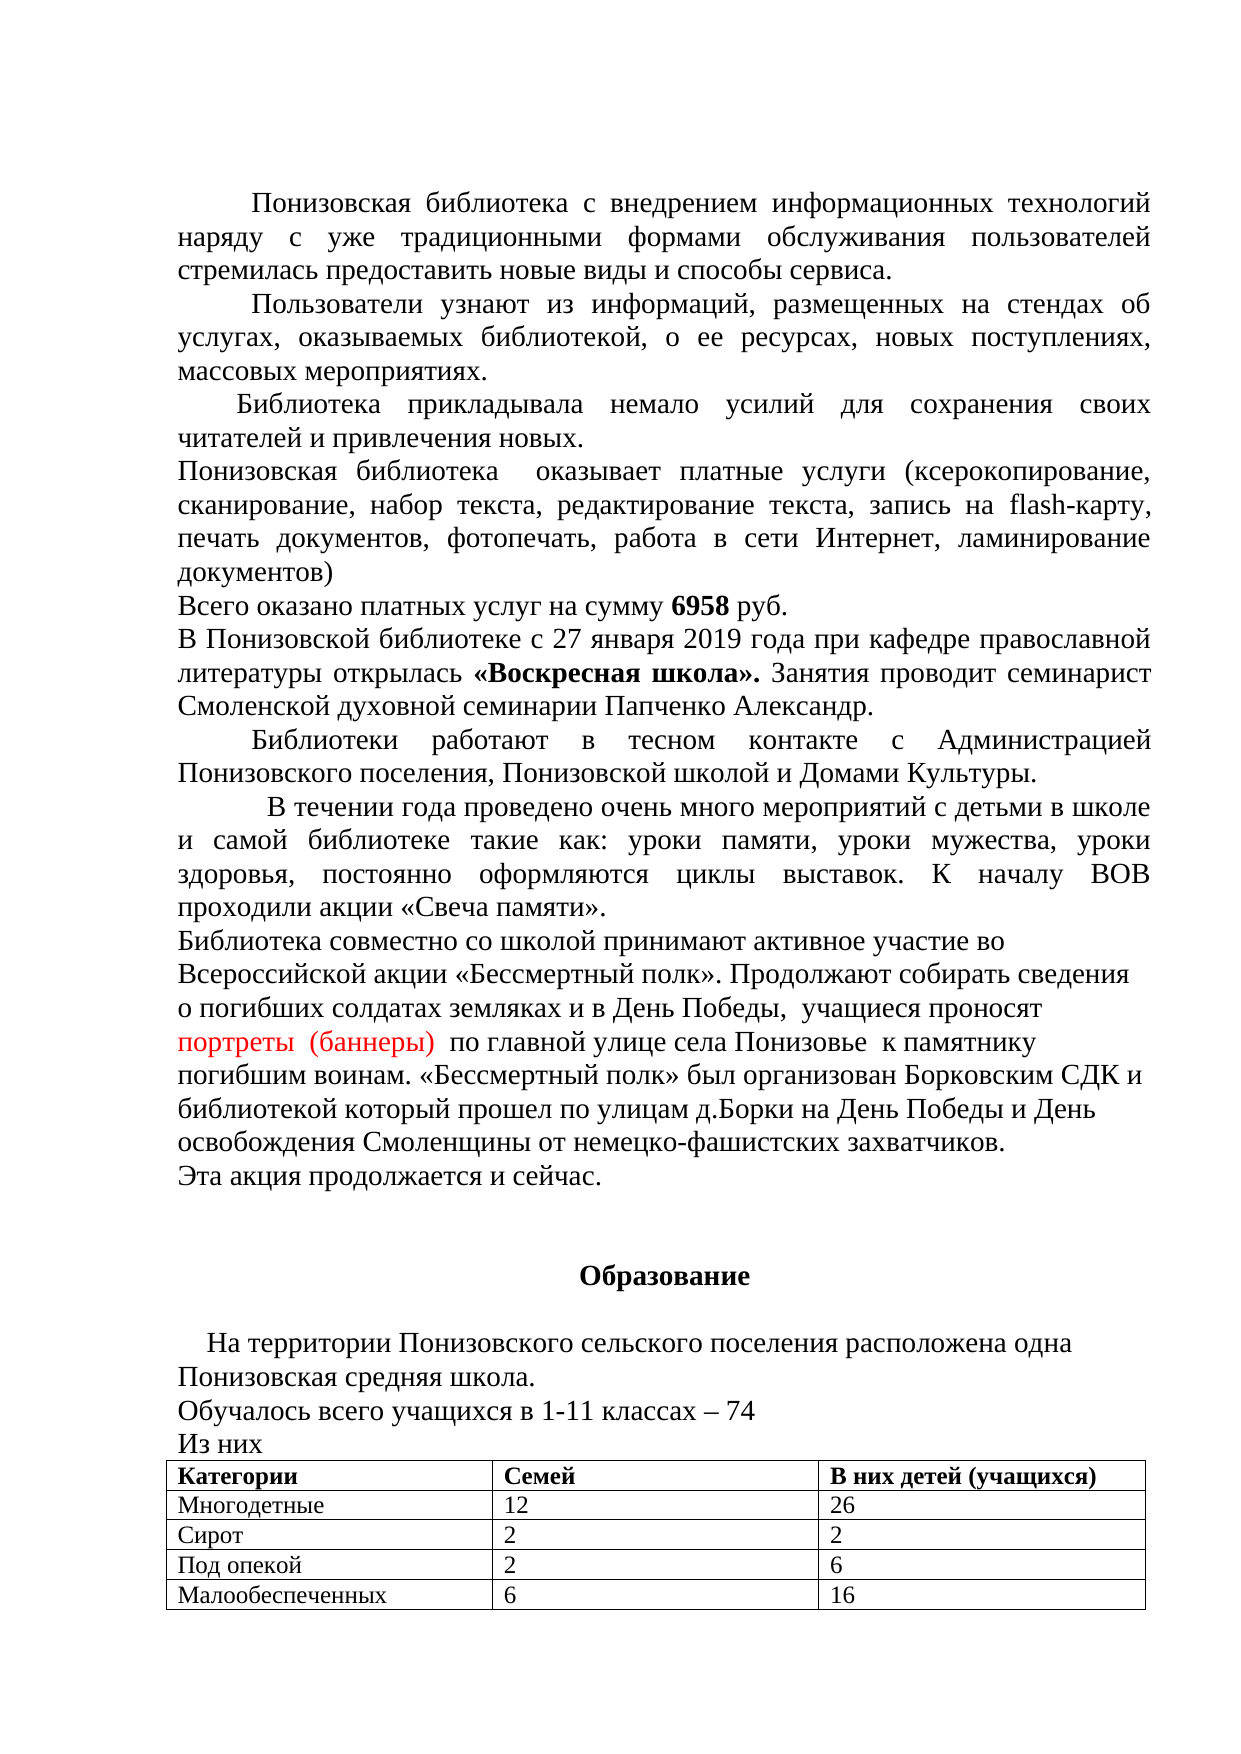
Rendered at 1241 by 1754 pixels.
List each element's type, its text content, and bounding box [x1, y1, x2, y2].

text В Понизовской библиотеке с 27 января 2019 года при кафедре православной литературы открылась «Воскресная школа». Занятия проводит семинарист Смоленской духовной семинарии Папченко Александр. [177, 621, 1152, 722]
table_cell 12 [493, 1491, 818, 1519]
text Понизовская библиотека с внедрением информационных технологий наряду с уже традиционными формами обслуживания пользователей стремилась предоставить новые виды и способы сервиса. [177, 185, 1152, 286]
table_cell Под опекой [167, 1550, 492, 1579]
table_cell 2 [819, 1520, 1145, 1549]
table_header В них детей (учащихся) [819, 1461, 1145, 1489]
table_cell 16 [819, 1580, 1145, 1609]
table_cell 6 [493, 1580, 818, 1609]
text Библиотеки работают в тесном контакте с Администрацией Понизовского поселения, Понизовской школой и Домами Культуры. [177, 722, 1152, 789]
table_header Семей [493, 1461, 818, 1489]
table_cell Сирот [167, 1520, 492, 1549]
table_cell 26 [819, 1491, 1145, 1519]
text Всего оказано платных услуг на сумму 6958 руб. [177, 588, 1152, 621]
text Образование [177, 1258, 1152, 1292]
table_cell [167, 1580, 492, 1609]
text В течении года проведено очень много мероприятий с детьми в школе и самой библиотеке такие как: уроки памяти, уроки мужества, уроки здоровья, постоянно оформляются циклы выставок. К началу ВОВ проходили акции «Свеча памяти». [177, 789, 1152, 923]
text Понизовская библиотека оказывает платные услуги (ксерокопирование, сканирование, набор текста, редактирование текста, запись на flash-карту, печать документов, фотопечать, работа в сети Интернет, ламинирование документов) [177, 453, 1152, 588]
text Пользователи узнают из информаций, размещенных на стендах об услугах, оказываемых библиотекой, о ее ресурсах, новых поступлениях, массовых мероприятиях. [177, 286, 1152, 386]
table_header Категории [167, 1461, 492, 1489]
text На территории Понизовского сельского поселения расположена одна Понизовская средняя школа. [177, 1326, 1152, 1393]
text Библиотека прикладывала немало усилий для сохранения своих читателей и привлечения новых. [177, 386, 1152, 453]
text Эта акция продолжается и сейчас. [177, 1158, 1152, 1191]
text Библиотека совместно со школой принимают активное участие во Всероссийской акции «Бессмертный полк». Продолжают собирать сведения о погибших солдатах земляках и в День Победы, учащиеся проносят портреты (баннеры) по главной улице села Понизовье к памятнику погибшим воинам. «Бессмертный полк» был организован Борковским СДК и библиотекой который прошел по улицам д.Борки на День Победы и День освобождения Смоленщины от немецко-фашистских захватчиков. [177, 923, 1152, 1158]
text Из них [177, 1426, 1152, 1460]
table_cell Многодетные [167, 1491, 492, 1519]
table_cell 2 [493, 1550, 818, 1579]
text Обучалось всего учащихся в 1-11 классах – 74 [177, 1393, 1152, 1426]
table_cell 6 [819, 1550, 1145, 1579]
table_cell 2 [493, 1520, 818, 1549]
